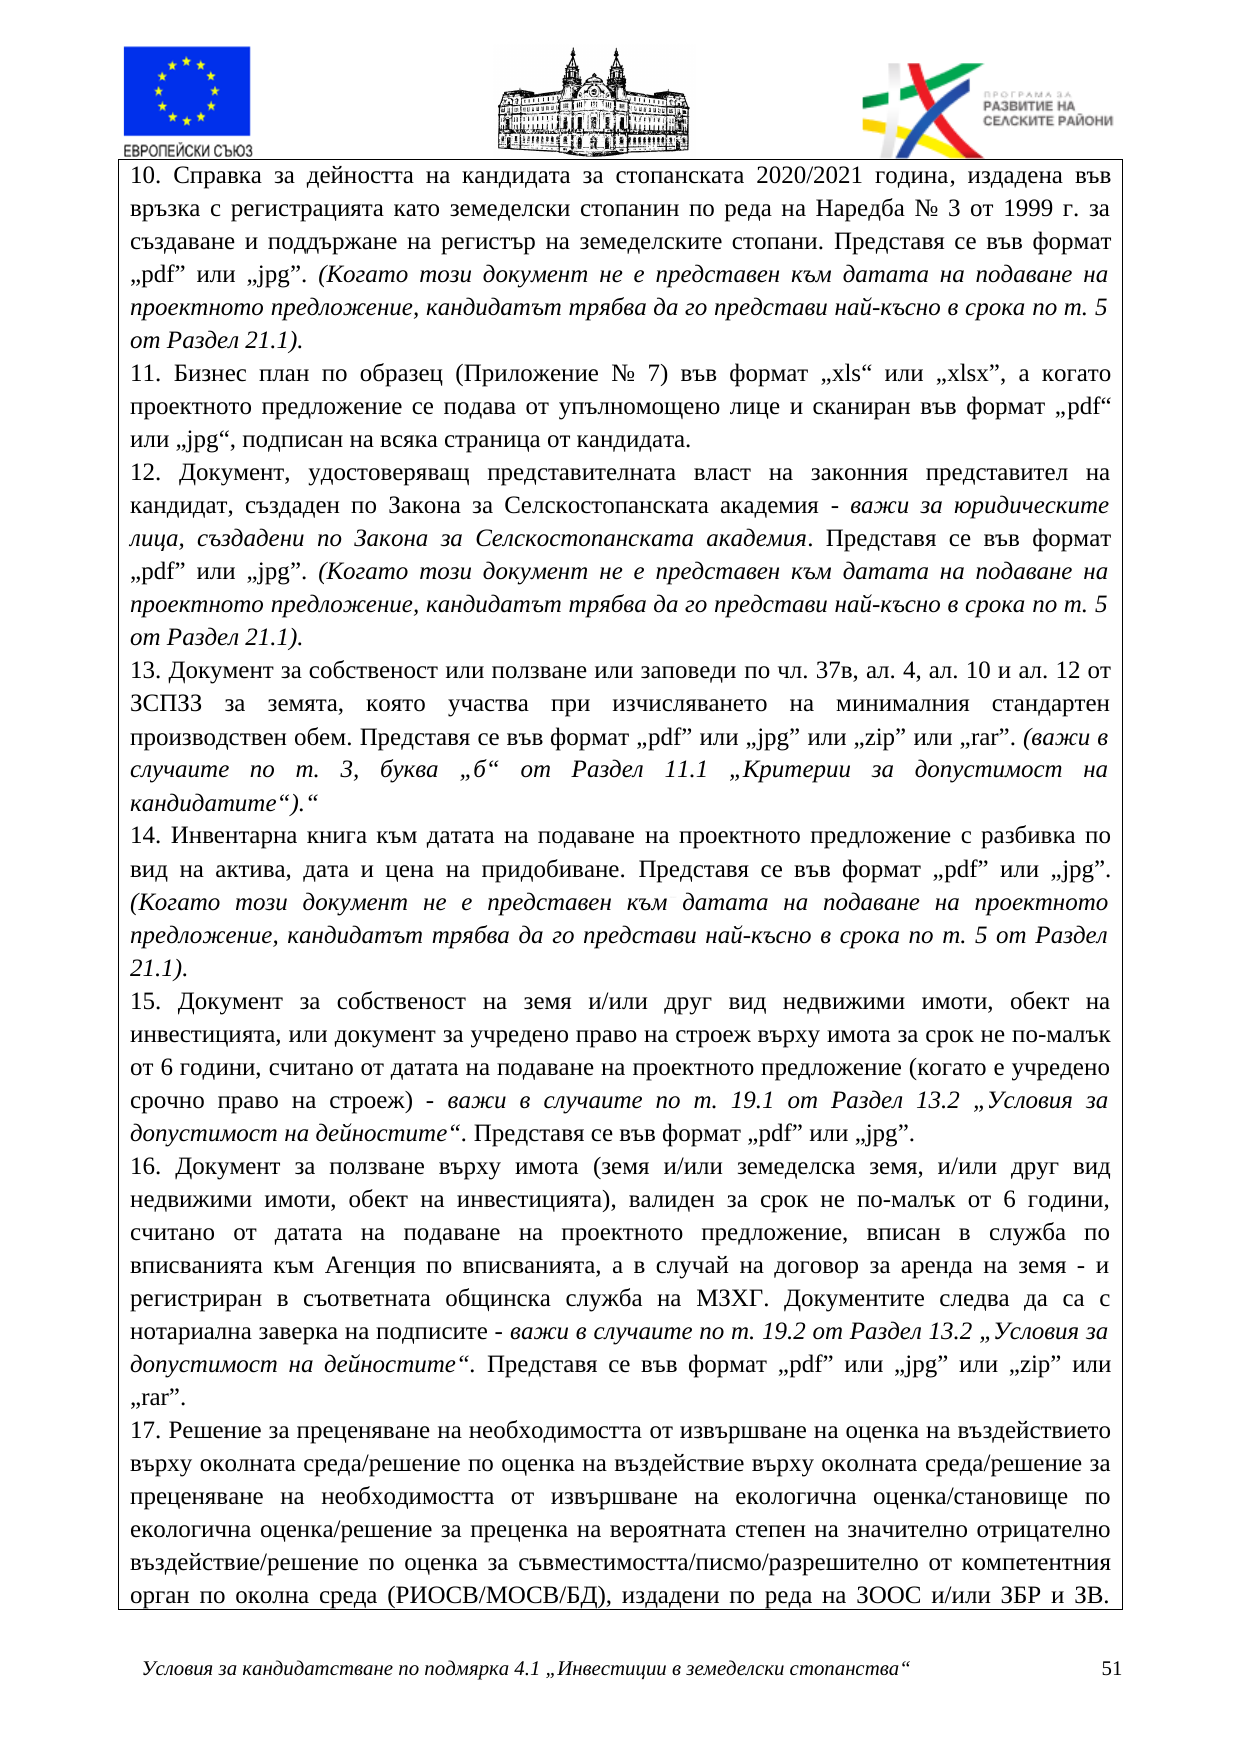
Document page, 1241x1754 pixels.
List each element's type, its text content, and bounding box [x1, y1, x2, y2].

picture [493, 44, 697, 159]
picture [123, 45, 254, 159]
